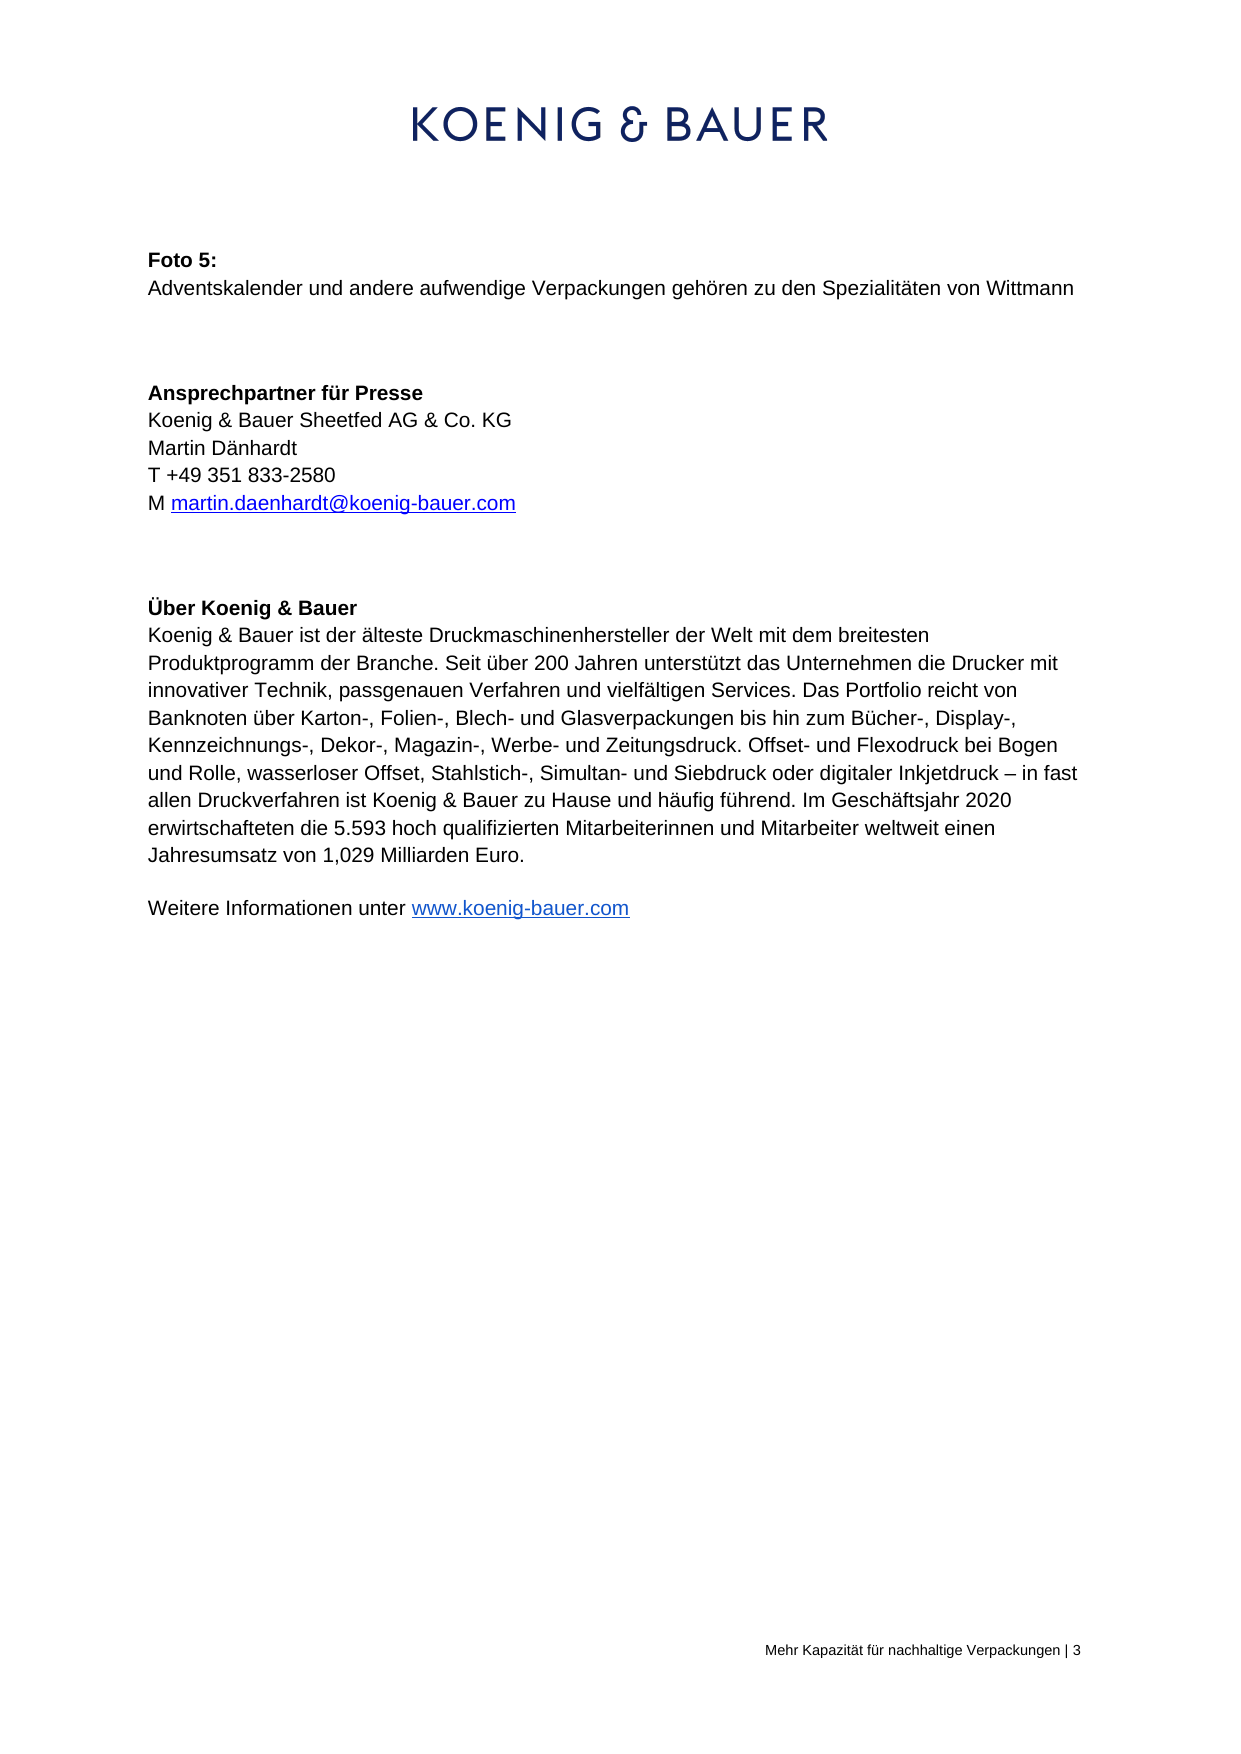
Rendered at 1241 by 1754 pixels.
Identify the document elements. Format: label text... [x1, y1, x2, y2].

subtitle Über Koenig & Bauer [148, 596, 1092, 619]
text Weitere Informationen unter www.koenig-bauer.com [148, 896, 1092, 919]
subtitle Ansprechpartner für Presse [148, 381, 1092, 404]
picture [413, 106, 828, 142]
subtitle Foto 5: [148, 248, 1092, 272]
text Koenig & Bauer ist der älteste Druckmaschinenhersteller der Welt mit dem breitesten Produktprogramm der Branche. Seit über 200 Jahren unterstützt das Unternehmen die Drucker mit innovativer Technik, passgenauen Verfahren und vielfältigen Services. Das Portfolio reicht von Banknoten über Karton-, Folien-, Blech- und Glasverpackungen bis hin zum Bücher-, Display-, Kennzeichnungs-, Dekor-, Magazin-, Werbe- und Zeitungsdruck. Offset- und Flexodruck bei Bogen und Rolle, wasserloser Offset, Stahlstich-, Simultan- und Siebdruck oder digitaler Inkjetdruck – in fast allen Druckverfahren ist Koenig & Bauer zu Hause und häufig führend. Im Geschäftsjahr 2020 erwirtschafteten die 5.593 hoch qualifizierten Mitarbeiterinnen und Mitarbeiter weltweit einen Jahresumsatz von 1,029 Milliarden Euro. [148, 623, 1092, 867]
text Adventskalender und andere aufwendige Verpackungen gehören zu den Spezialitäten von Wittmann [148, 276, 1092, 299]
text Koenig & Bauer Sheetfed AG & Co. KG Martin Dänhardt T +49 351 833-2580 M martin.daenhardt@koenig-bauer.com [148, 408, 1092, 514]
